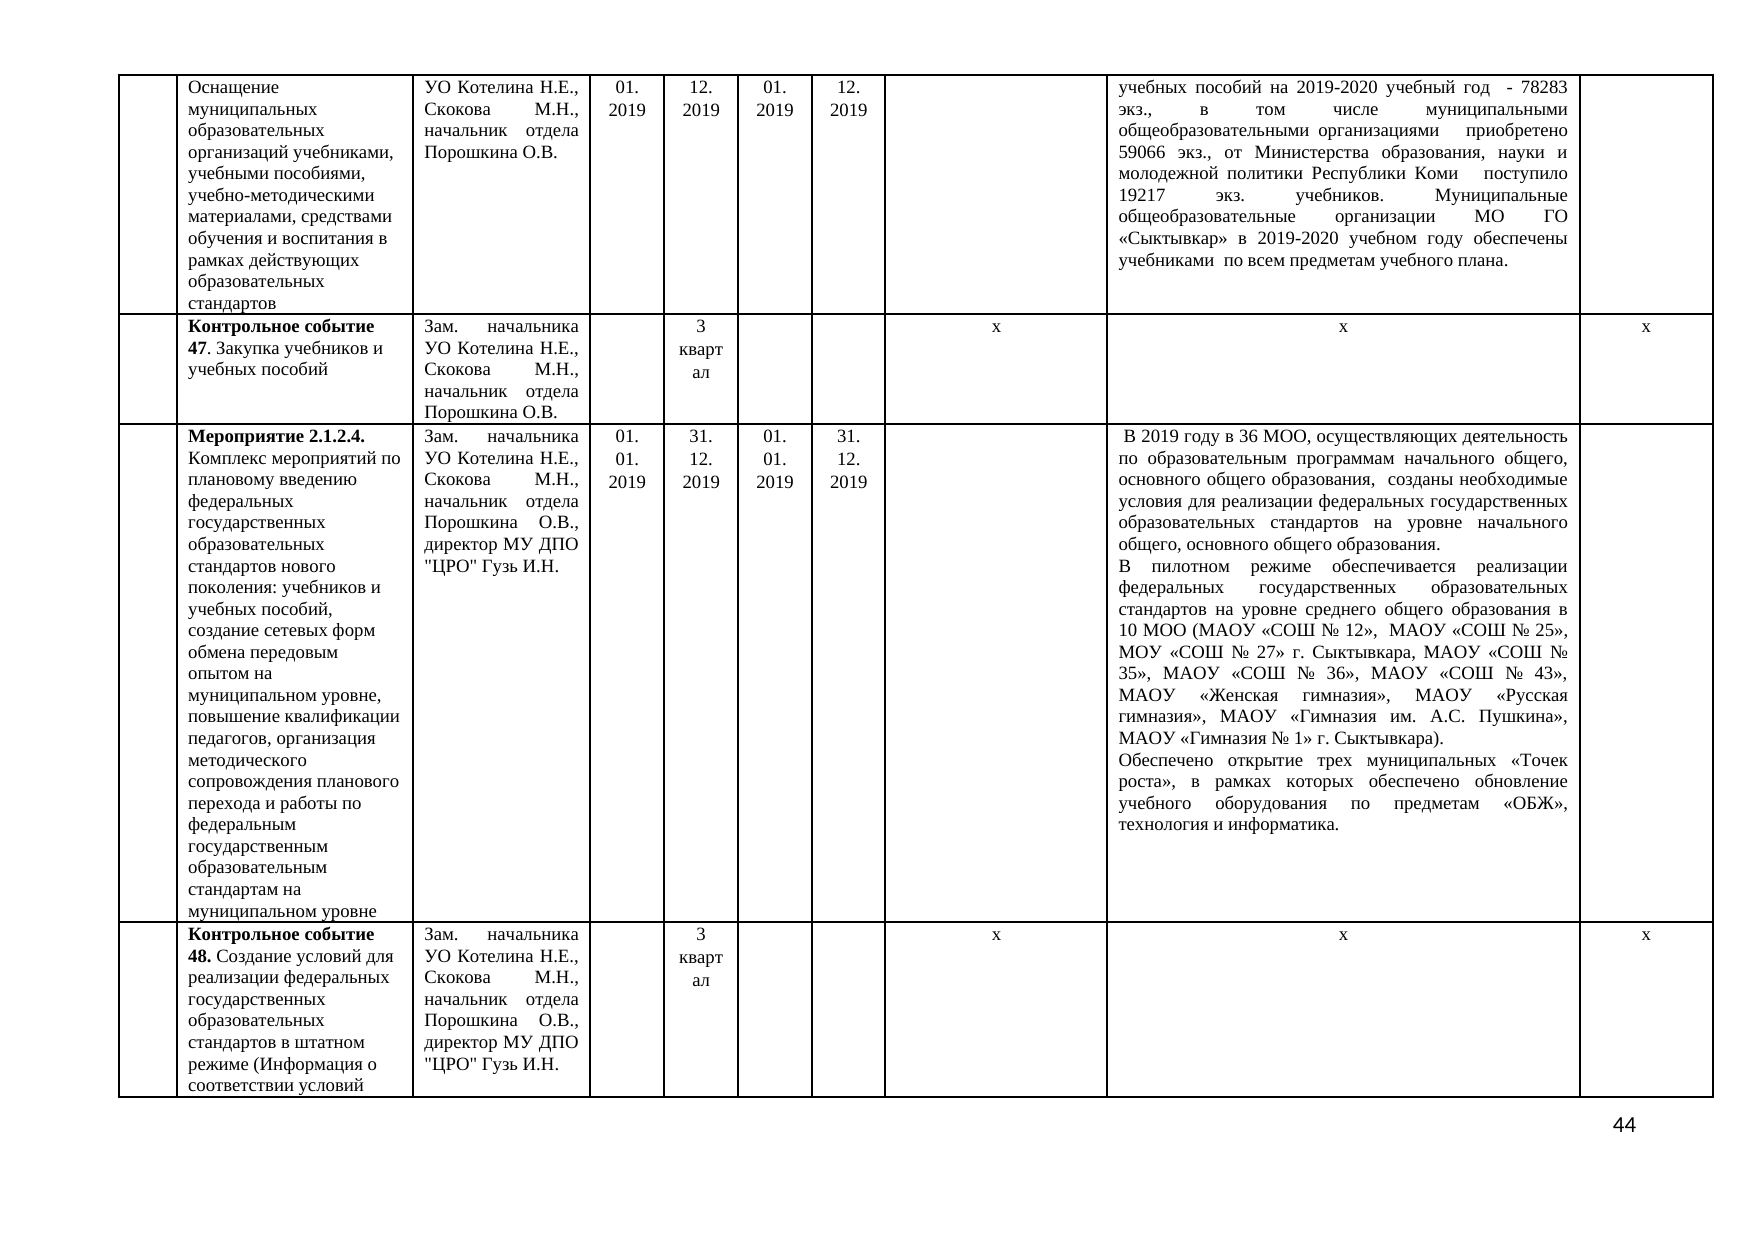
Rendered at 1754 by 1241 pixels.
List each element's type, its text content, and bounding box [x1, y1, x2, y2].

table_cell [1108, 76, 1579, 313]
table_cell 01. 01. 2019 [739, 76, 811, 313]
table_cell [1581, 76, 1712, 313]
table_cell [1581, 425, 1712, 921]
table_cell 31. 12. 2019 [813, 76, 884, 313]
table_cell 31. 12. 2019 [665, 425, 737, 921]
table_cell 01. 01. 2019 [591, 425, 663, 921]
table_cell Зам. начальника УО Котелина Н.Е., Скокова М.Н., начальник отдела Порошкина О.В. [414, 315, 589, 423]
table_cell х [1108, 923, 1579, 1096]
table_cell [120, 425, 176, 921]
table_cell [178, 923, 412, 1096]
table_cell х [886, 315, 1106, 423]
table_cell Зам. начальника УО Котелина Н.Е., Скокова М.Н., начальник отдела Порошкина О.В., директор МУ ДПО "ЦРО" Гузь И.Н. [414, 425, 589, 921]
table_cell [886, 76, 1106, 313]
table_cell Мероприятие 2.1.2.4. Комплекс мероприятий по плановому введению федеральных государственных образовательных стандартов нового поколения: учебников и учебных пособий, создание сетевых форм обмена передовым опытом на муниципальном уровне, повышение квалификации педагогов, организация методического сопровождения планового перехода и работы по федеральным государственным образовательным стандартам на муниципальном уровне [178, 425, 412, 921]
table_cell х [1108, 315, 1579, 423]
table_cell 01. 01. 2019 [591, 76, 663, 313]
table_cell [414, 923, 589, 1096]
table_cell [120, 315, 176, 423]
table_cell [120, 76, 176, 313]
table_cell [739, 923, 811, 1096]
table_cell 01. 01. 2019 [739, 425, 811, 921]
table_cell х [886, 923, 1106, 1096]
table_cell 31. 12. 2019 [813, 425, 884, 921]
table_cell В 2019 году в 36 МОО, осуществляющих деятельность по образовательным программам начального общего, основного общего образования, созданы необходимые условия для реализации федеральных государственных образовательных стандартов на уровне начального общего, основного общего образования. В пилотном режиме обеспечивается реализации федеральных государственных образовательных стандартов на уровне среднего общего образования в 10 МОО (МАОУ «СОШ № 12», МАОУ «СОШ № 25», МОУ «СОШ № 27» г. Сыктывкара, МАОУ «СОШ № 35», МАОУ «СОШ № 36», МАОУ «СОШ № 43», МАОУ «Женская гимназия», МАОУ «Русская гимназия», МАОУ «Гимназия им. А.С. Пушкина», МАОУ «Гимназия № 1» г. Сыктывкара). Обеспечено открытие трех муниципальных «Точек роста», в рамках которых обеспечено обновление учебного оборудования по предметам «ОБЖ», технология и информатика. [1108, 425, 1579, 921]
table_cell 3 квартал [665, 923, 737, 1096]
table_cell 3 квартал [665, 315, 737, 423]
table_cell [591, 923, 663, 1096]
table_cell 31. 12. 2019 [665, 76, 737, 313]
table_cell х [1581, 923, 1712, 1096]
table_cell [739, 315, 811, 423]
table_cell [120, 923, 176, 1096]
table_cell х [1581, 315, 1712, 423]
table_cell [591, 315, 663, 423]
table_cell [178, 76, 412, 313]
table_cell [414, 76, 589, 313]
table_cell [813, 315, 884, 423]
table_cell [886, 425, 1106, 921]
table_cell [813, 923, 884, 1096]
table_cell Контрольное событие 47. Закупка учебников и учебных пособий [178, 315, 412, 423]
